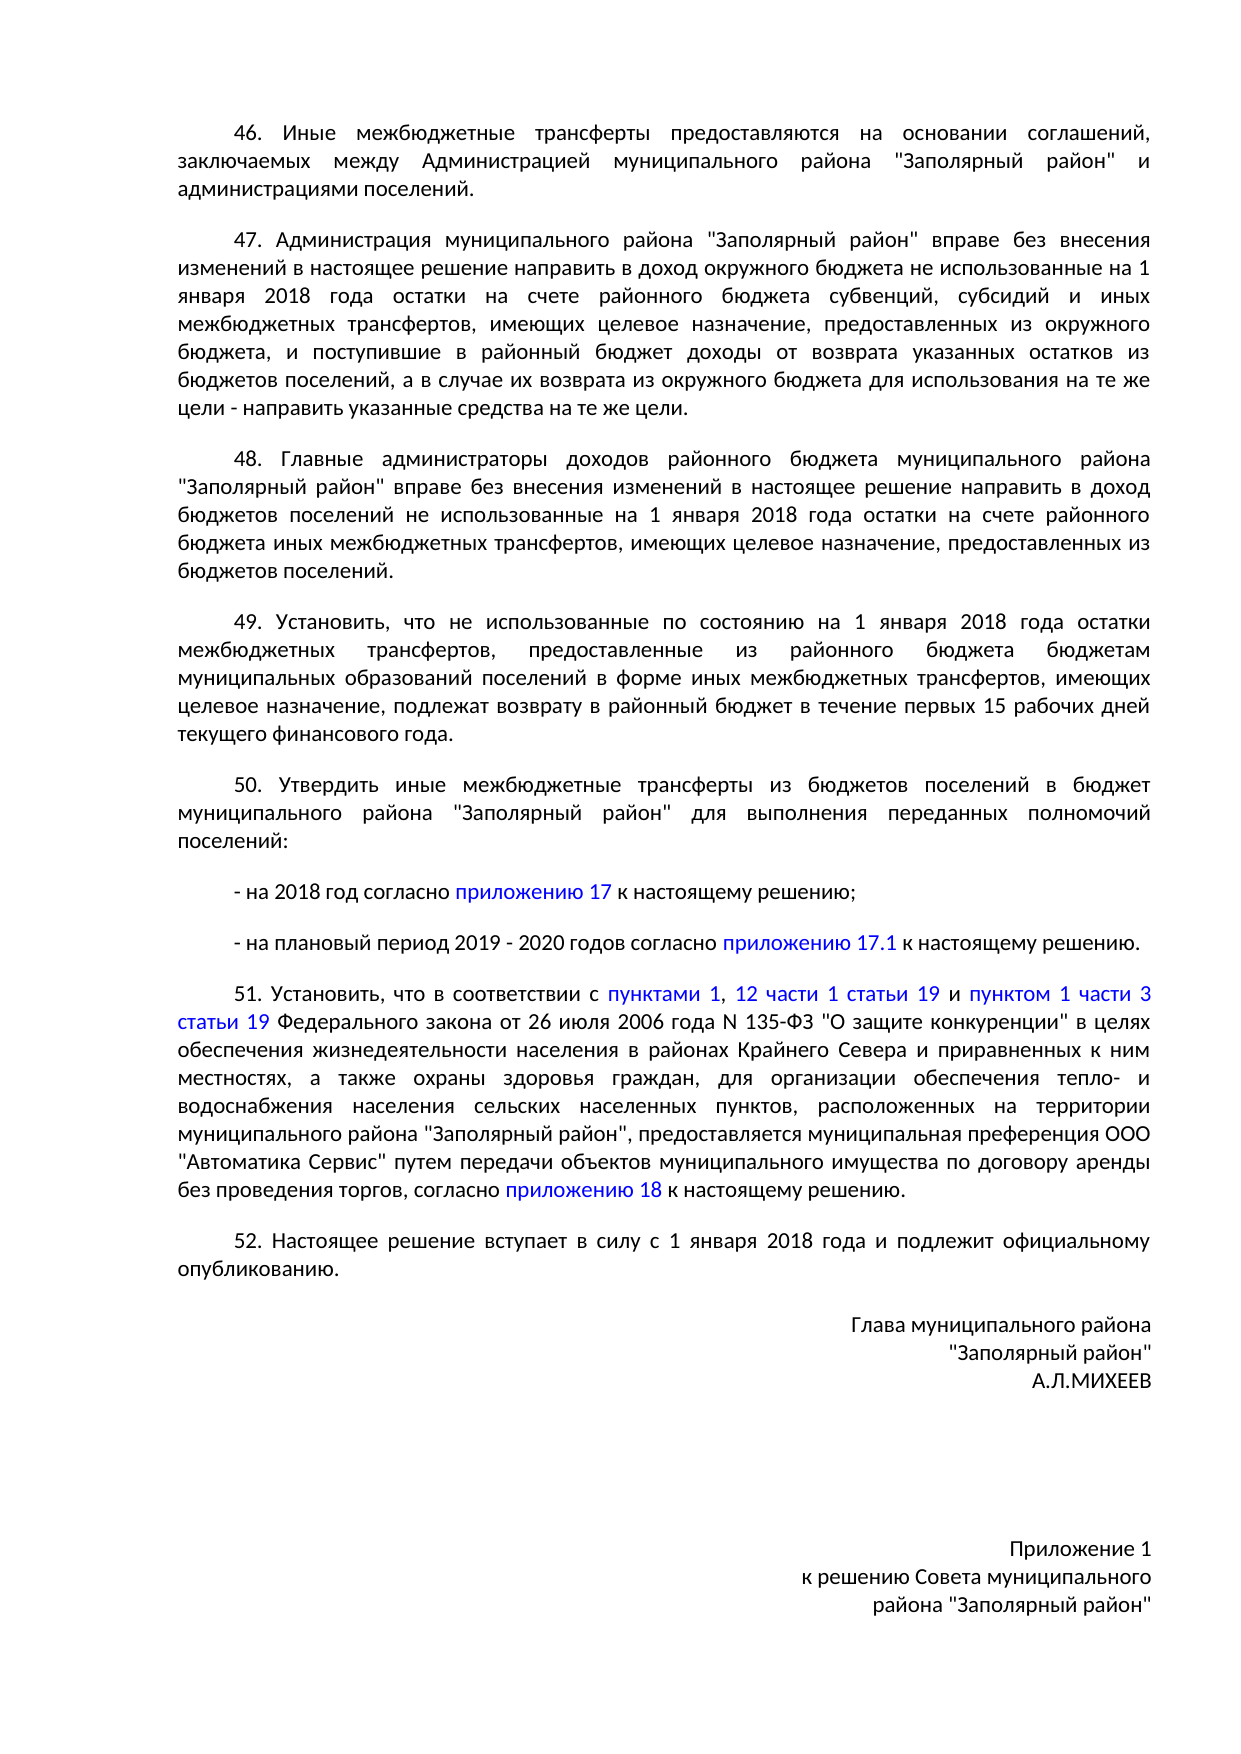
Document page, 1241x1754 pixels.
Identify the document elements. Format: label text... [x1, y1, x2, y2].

text 48. Главные администраторы доходов районного бюджета муниципального района "Заполярный район" вправе без внесения изменений в настоящее решение направить в доход бюджетов поселений не использованные на 1 января 2018 года остатки на счете районного бюджета иных межбюджетных трансфертов, имеющих целевое назначение, предоставленных из бюджетов поселений. [177, 444, 1152, 584]
text к решению Совета муниципального [177, 1562, 1152, 1590]
text А.Л.МИХЕЕВ [177, 1366, 1152, 1394]
text Глава муниципального района [177, 1310, 1152, 1338]
text 51. Установить, что в соответствии с пунктами 1, 12 части 1 статьи 19 и пунктом 1 части 3 статьи 19 Федерального закона от 26 июля 2006 года N 135-ФЗ "О защите конкуренции" в целях обеспечения жизнедеятельности населения в районах Крайнего Севера и приравненных к ним местностях, а также охраны здоровья граждан, для организации обеспечения тепло- и водоснабжения населения сельских населенных пунктов, расположенных на территории муниципального района "Заполярный район", предоставляется муниципальная преференция ООО "Автоматика Сервис" путем передачи объектов муниципального имущества по договору аренды без проведения торгов, согласно приложению 18 к настоящему решению. [177, 979, 1152, 1203]
text 52. Настоящее решение вступает в силу с 1 января 2018 года и подлежит официальному опубликованию. [177, 1226, 1152, 1282]
text 46. Иные межбюджетные трансферты предоставляются на основании соглашений, заключаемых между Администрацией муниципального района "Заполярный район" и администрациями поселений. [177, 118, 1152, 202]
text - на плановый период 2019 - 2020 годов согласно приложению 17.1 к настоящему решению. [177, 928, 1152, 956]
text - на 2018 год согласно приложению 17 к настоящему решению; [177, 877, 1152, 905]
text 47. Администрация муниципального района "Заполярный район" вправе без внесения изменений в настоящее решение направить в доход окружного бюджета не использованные на 1 января 2018 года остатки на счете районного бюджета субвенций, субсидий и иных межбюджетных трансфертов, имеющих целевое назначение, предоставленных из окружного бюджета, и поступившие в районный бюджет доходы от возврата указанных остатков из бюджетов поселений, а в случае их возврата из окружного бюджета для использования на те же цели - направить указанные средства на те же цели. [177, 225, 1152, 421]
text района "Заполярный район" [177, 1590, 1152, 1618]
text 49. Установить, что не использованные по состоянию на 1 января 2018 года остатки межбюджетных трансфертов, предоставленные из районного бюджета бюджетам муниципальных образований поселений в форме иных межбюджетных трансфертов, имеющих целевое назначение, подлежат возврату в районный бюджет в течение первых 15 рабочих дней текущего финансового года. [177, 607, 1152, 747]
text Приложение 1 [177, 1534, 1152, 1562]
text 50. Утвердить иные межбюджетные трансферты из бюджетов поселений в бюджет муниципального района "Заполярный район" для выполнения переданных полномочий поселений: [177, 770, 1152, 854]
text "Заполярный район" [177, 1338, 1152, 1366]
